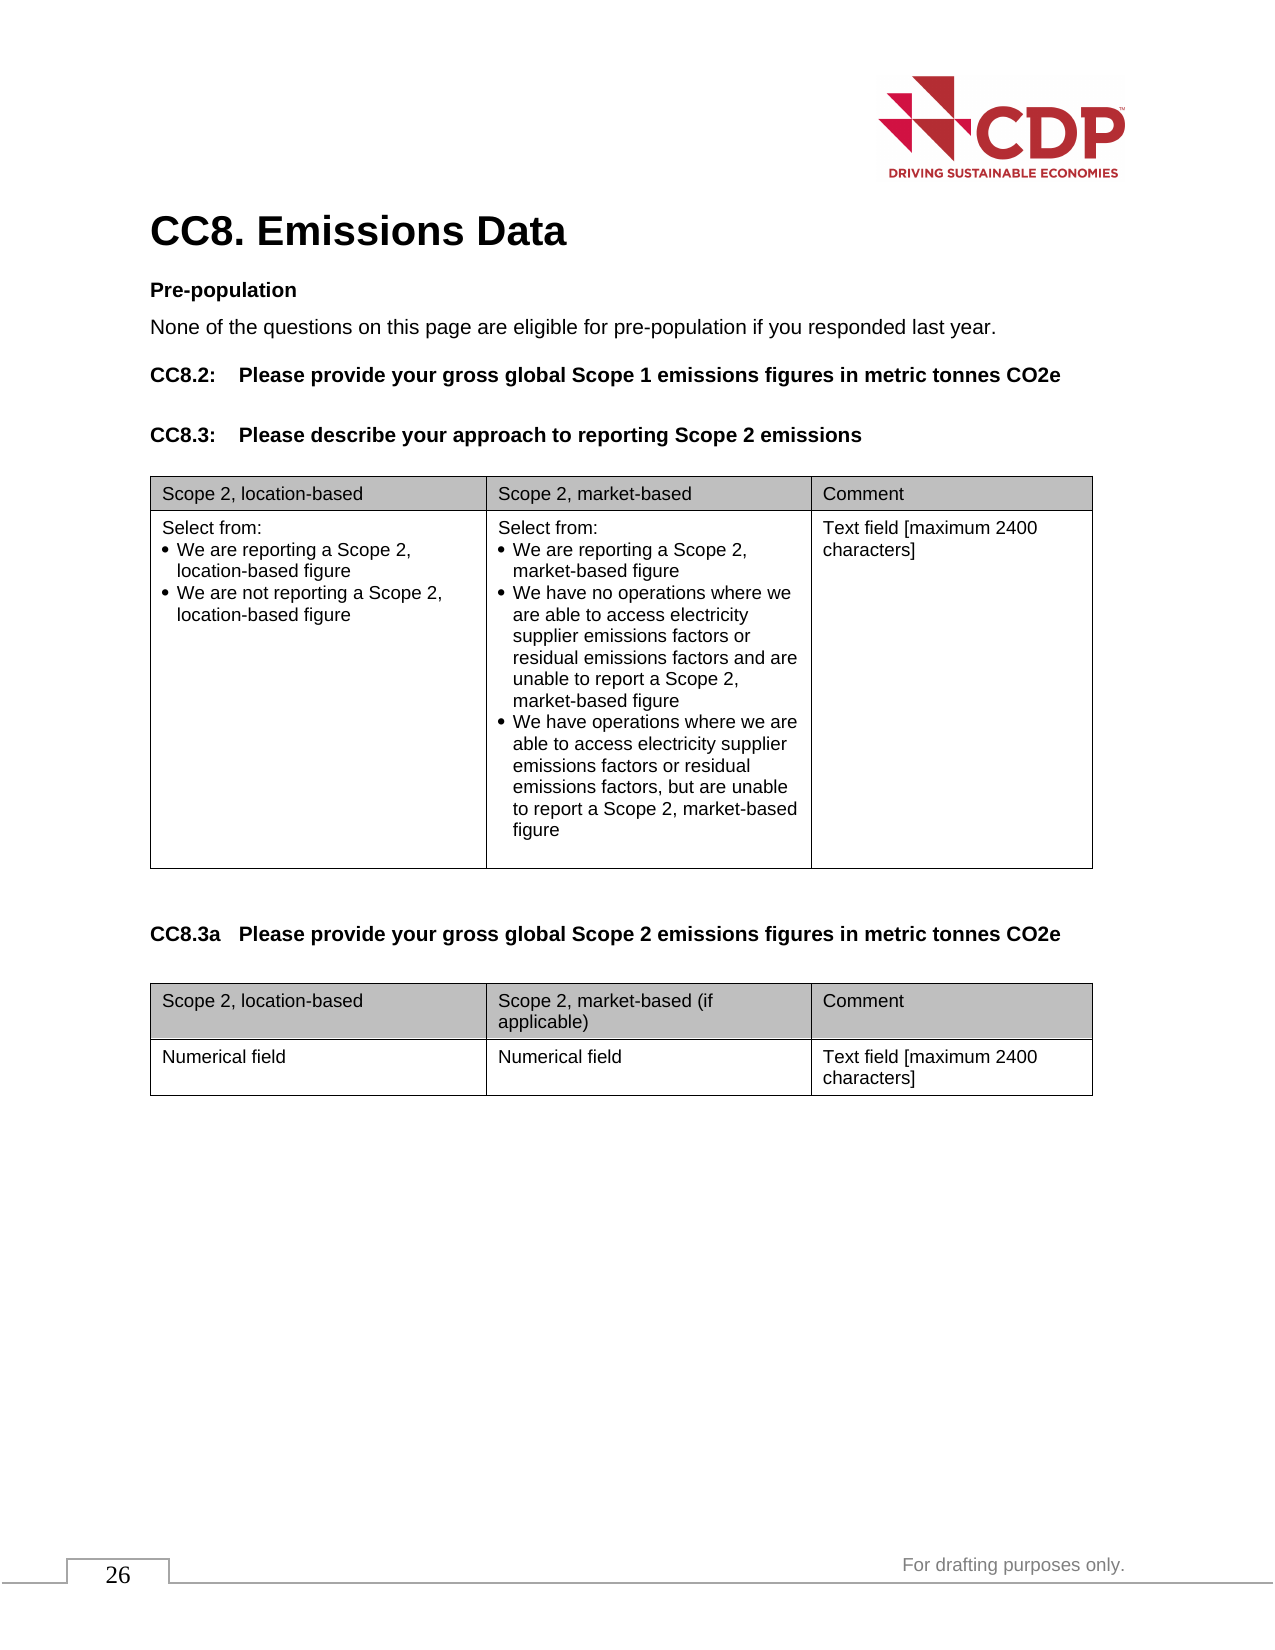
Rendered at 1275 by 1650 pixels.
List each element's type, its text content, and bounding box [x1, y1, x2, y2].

subtitle CC8.2: Please provide your gross global Scope 1 emissions figures in metric tonnes CO2e [150, 363, 1125, 387]
subtitle CC8.3a Please provide your gross global Scope 2 emissions figures in metric tonnes CO2e [150, 922, 1125, 946]
table_header Scope 2, market-based (if applicable) [487, 984, 811, 1038]
table_header Comment [812, 477, 1092, 510]
table_header Scope 2, location-based [151, 477, 486, 510]
table_cell Select from: We are reporting a Scope 2, location-based figure We are not reporting a Scope 2, location-based figure [151, 511, 486, 868]
subtitle CC8. Emissions Data [150, 206, 1125, 254]
text Pre-population [150, 278, 1125, 302]
table_cell Numerical field [151, 1040, 486, 1094]
table_cell Text field [maximum 2400 characters] [812, 511, 1092, 868]
subtitle None of the questions on this page are eligible for pre-population if you responded last year. [150, 315, 1125, 339]
table_header Scope 2, location-based [151, 984, 486, 1038]
table_header Comment [812, 984, 1092, 1038]
table_cell Select from: We are reporting a Scope 2, market-based figure We have no operations where we are able to access electricity supplier emissions factors or residual emissions factors and are unable to report a Scope 2, market-based figure We have operations where we are able to access electricity supplier emissions factors or residual emissions factors, but are unable to report a Scope 2, market-based figure [487, 511, 811, 868]
picture [876, 75, 1125, 182]
table_cell Numerical field [487, 1040, 811, 1094]
subtitle CC8.3: Please describe your approach to reporting Scope 2 emissions [150, 423, 1125, 447]
table_cell Text field [maximum 2400 characters] [812, 1040, 1092, 1094]
table_header Scope 2, market-based [487, 477, 811, 510]
